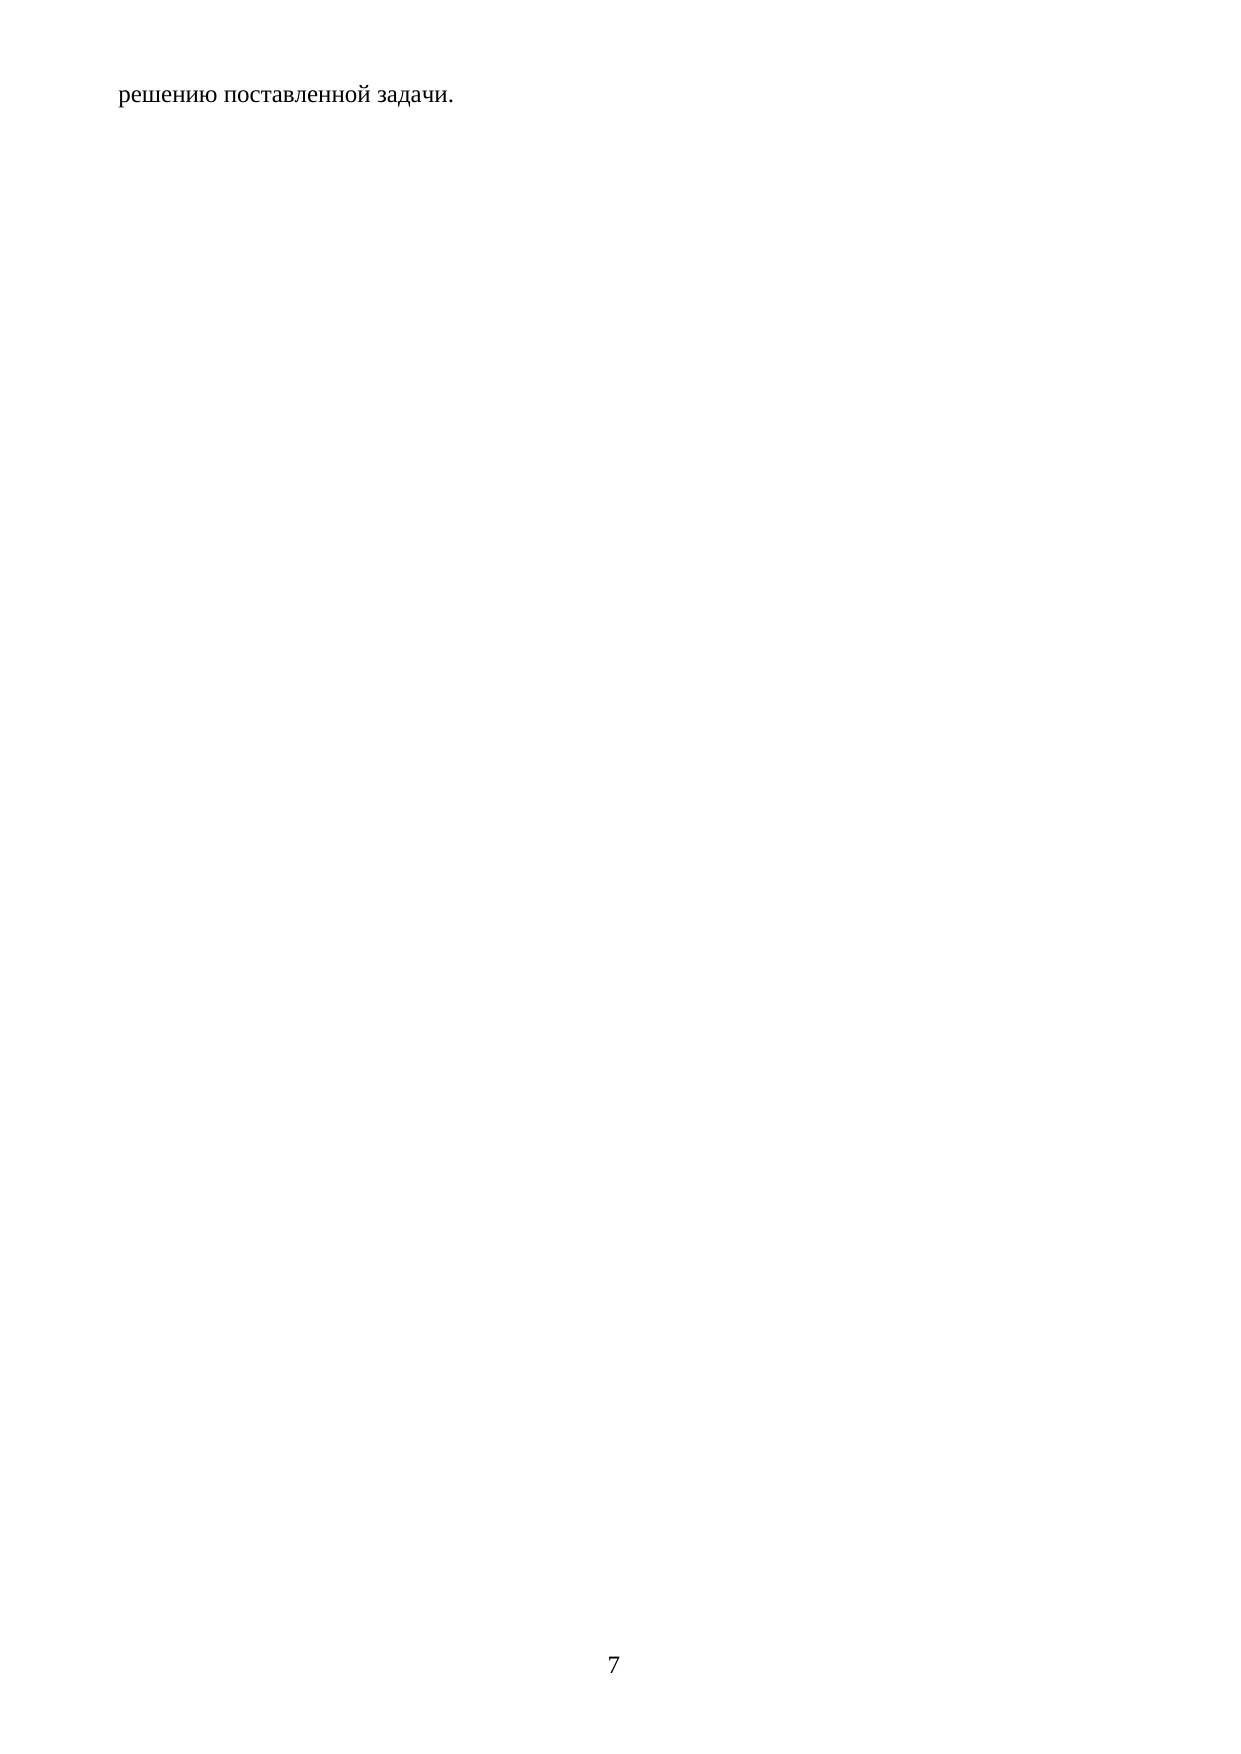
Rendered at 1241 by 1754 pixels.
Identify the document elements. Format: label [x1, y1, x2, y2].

text [118, 79, 1152, 108]
